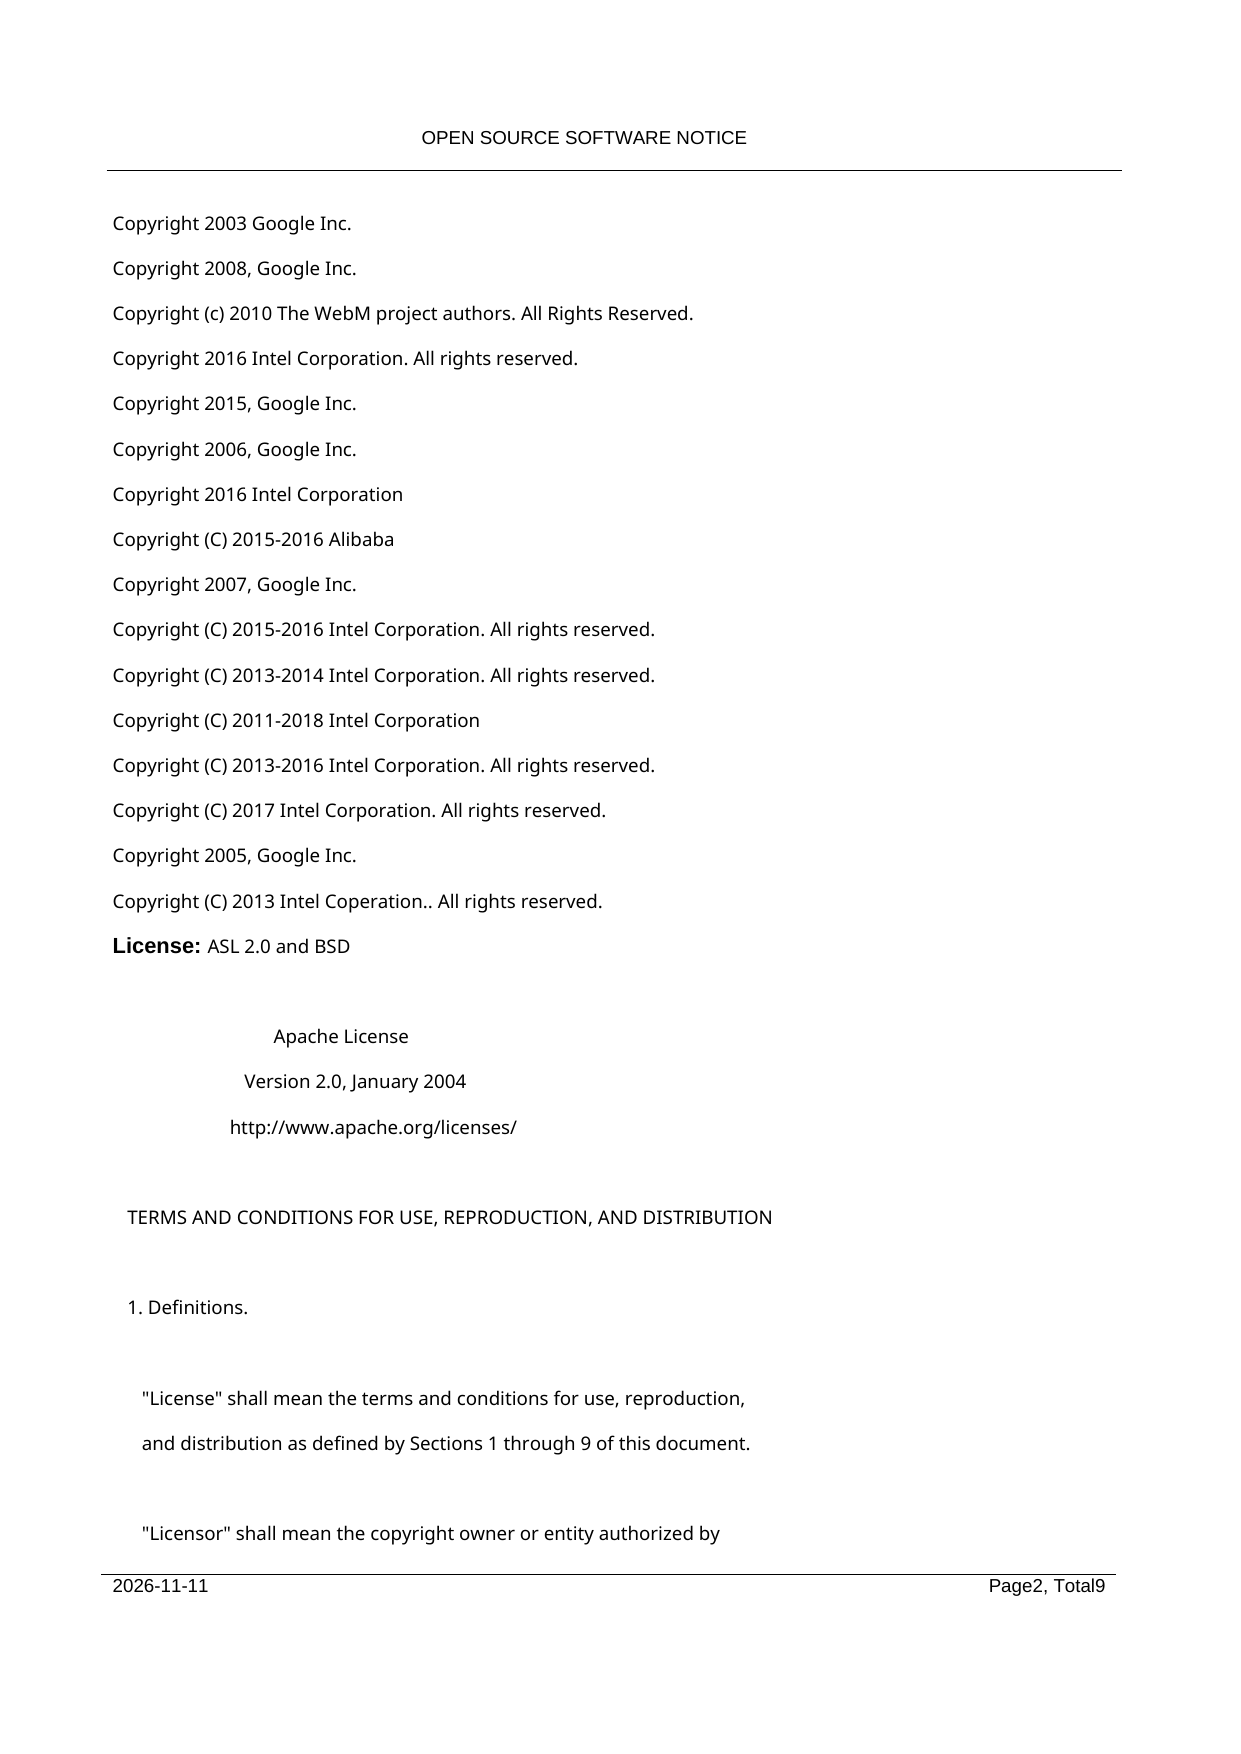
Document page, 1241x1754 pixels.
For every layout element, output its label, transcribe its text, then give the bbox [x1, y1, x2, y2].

text License: ASL 2.0 and BSD [112, 930, 1128, 962]
text Copyright 2006, Google Inc. [112, 432, 1128, 465]
text Apache License [112, 1020, 1128, 1053]
text Copyright (C) 2011-2018 Intel Corporation [112, 704, 1128, 736]
text Copyright 2016 Intel Corporation [112, 478, 1128, 510]
text Copyright (C) 2013 Intel Coperation.. All rights reserved. [112, 884, 1128, 917]
text Copyright (C) 2015-2016 Alibaba [112, 523, 1128, 555]
text Version 2.0, January 2004 [112, 1065, 1128, 1098]
text Copyright 2007, Google Inc. [112, 568, 1128, 601]
text 1. Definitions. [112, 1291, 1128, 1324]
text Copyright (c) 2010 The WebM project authors. All Rights Reserved. [112, 297, 1128, 329]
text "License" shall mean the terms and conditions for use, reproduction, [112, 1382, 1128, 1414]
text Copyright 2005, Google Inc. [112, 839, 1128, 872]
text "Licensor" shall mean the copyright owner or entity authorized by [112, 1517, 1128, 1549]
text TERMS AND CONDITIONS FOR USE, REPRODUCTION, AND DISTRIBUTION [112, 1201, 1128, 1233]
text Copyright 2003 Google Inc. [112, 206, 1128, 239]
text Copyright 2016 Intel Corporation. All rights reserved. [112, 342, 1128, 374]
text and distribution as defined by Sections 1 through 9 of this document. [112, 1427, 1128, 1459]
text Copyright (C) 2017 Intel Corporation. All rights reserved. [112, 794, 1128, 827]
text Copyright (C) 2013-2016 Intel Corporation. All rights reserved. [112, 749, 1128, 781]
text Copyright 2015, Google Inc. [112, 387, 1128, 420]
text http://www.apache.org/licenses/ [112, 1111, 1128, 1143]
text Copyright 2008, Google Inc. [112, 252, 1128, 284]
text Copyright (C) 2013-2014 Intel Corporation. All rights reserved. [112, 658, 1128, 691]
text Copyright (C) 2015-2016 Intel Corporation. All rights reserved. [112, 613, 1128, 646]
